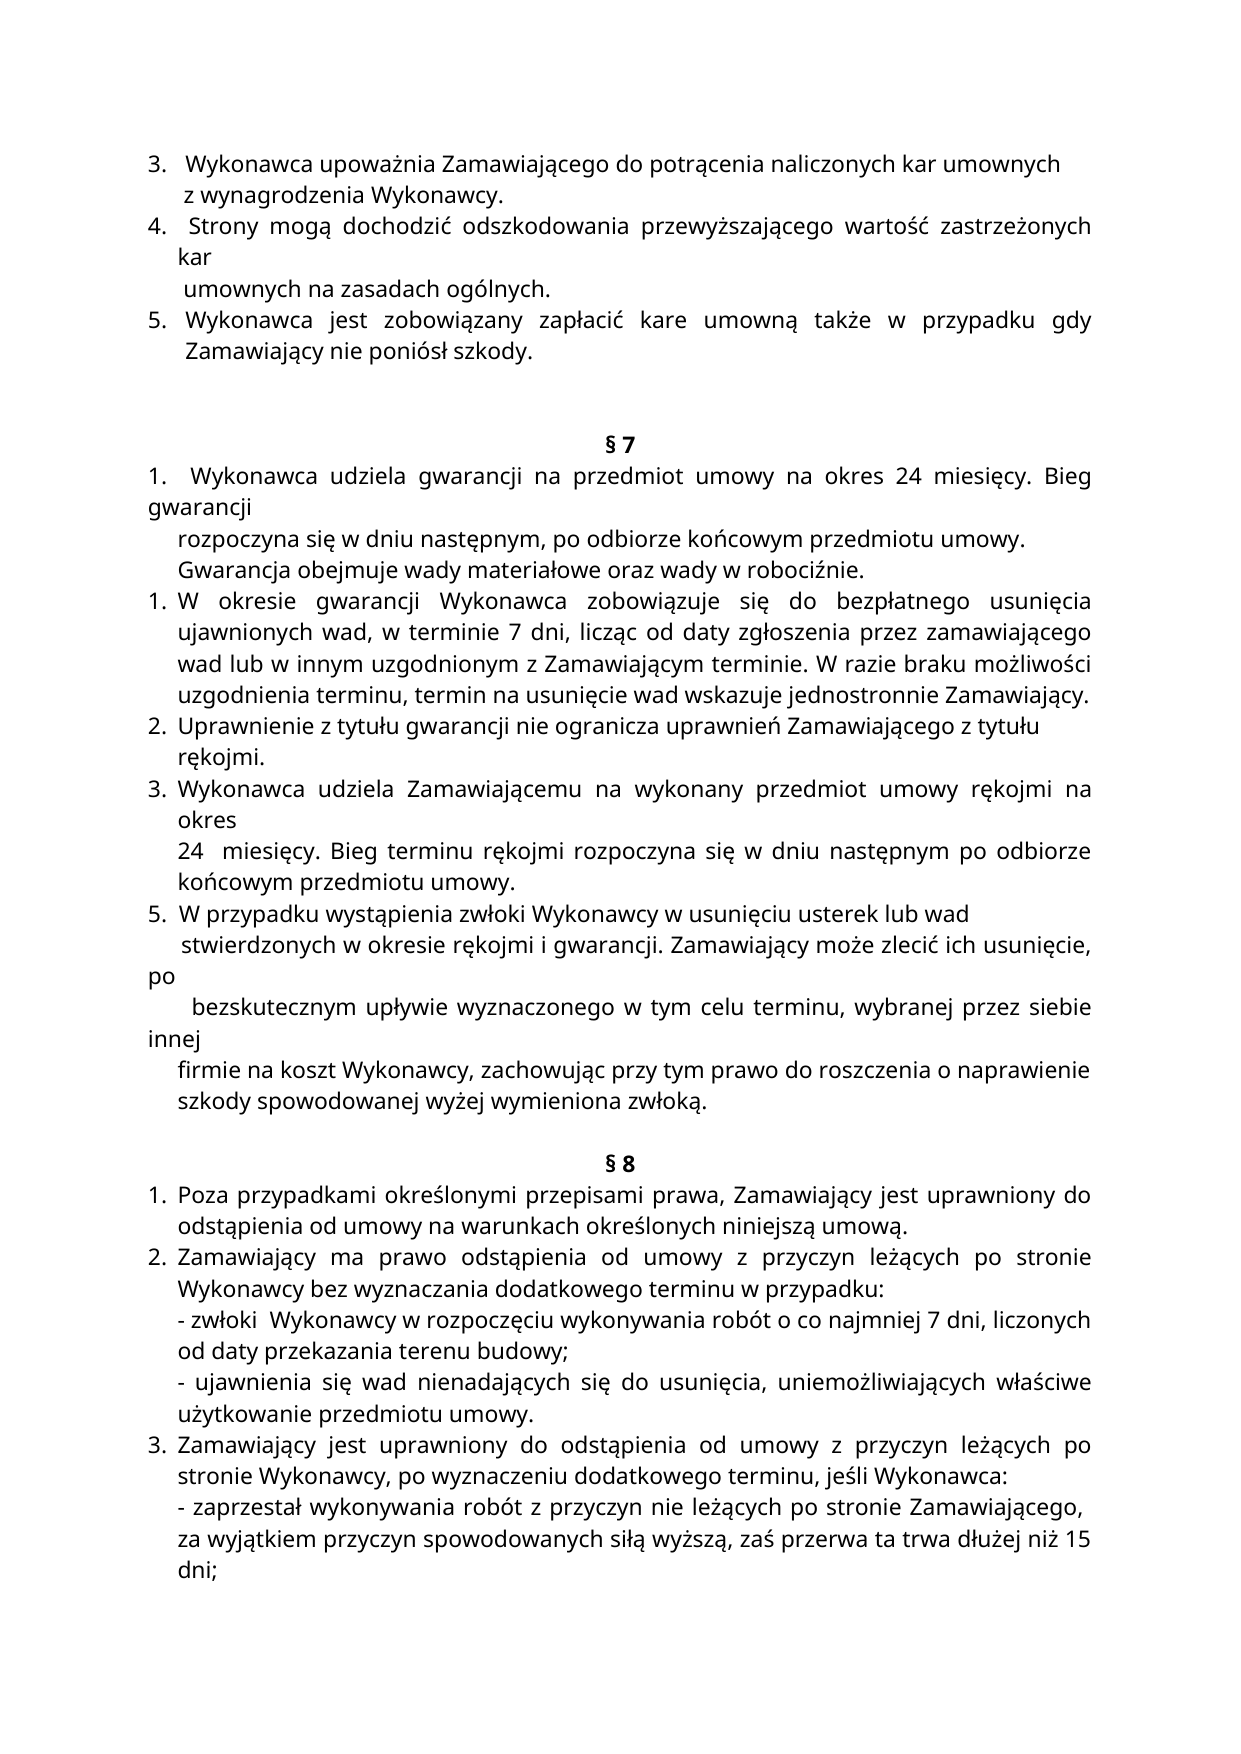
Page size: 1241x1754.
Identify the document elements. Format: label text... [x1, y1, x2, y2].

list Wykonawca upoważnia Zamawiającego do potrącenia naliczonych kar umownych [148, 148, 1093, 179]
text rozpoczyna się w dniu następnym, po odbiorze końcowym przedmiotu umowy. [148, 523, 1093, 554]
text umownych na zasadach ogólnych. [177, 273, 1093, 304]
text firmie na koszt Wykonawcy, zachowując przy tym prawo do roszczenia o naprawienie [148, 1054, 1093, 1085]
text Gwarancja obejmuje wady materiałowe oraz wady w robociźnie. [148, 554, 1093, 585]
text szkody spowodowanej wyżej wymieniona zwłoką. [148, 1085, 1093, 1116]
list Poza przypadkami określonymi przepisami prawa, Zamawiający jest uprawniony do odstąpienia od umowy na warunkach określonych niniejszą umową. [148, 1179, 1093, 1241]
list Zamawiający jest uprawniony do odstąpienia od umowy z przyczyn leżących po stronie Wykonawcy, po wyznaczeniu dodatkowego terminu, jeśli Wykonawca: [148, 1429, 1093, 1491]
text § 8 [148, 1148, 1093, 1179]
text - zaprzestał wykonywania robót z przyczyn nie leżących po stronie Zamawiającego, za wyjątkiem przyczyn spowodowanych siłą wyższą, zaś przerwa ta trwa dłużej niż 15 dni; [177, 1491, 1093, 1585]
list Wykonawca jest zobowiązany zapłacić kare umowną także w przypadku gdy Zamawiający nie poniósł szkody. [148, 304, 1093, 366]
text 5. W przypadku wystąpienia zwłoki Wykonawcy w usunięciu usterek lub wad [148, 898, 1093, 929]
text stwierdzonych w okresie rękojmi i gwarancji. Zamawiający może zlecić ich usunięcie, po [148, 929, 1093, 991]
list Wykonawca udziela Zamawiającemu na wykonany przedmiot umowy rękojmi na okres [148, 773, 1093, 835]
text - zwłoki Wykonawcy w rozpoczęciu wykonywania robót o co najmniej 7 dni, liczonych od daty przekazania terenu budowy; [177, 1304, 1093, 1366]
list Strony mogą dochodzić odszkodowania przewyższającego wartość zastrzeżonych kar [148, 210, 1093, 273]
text bezskutecznym upływie wyznaczonego w tym celu terminu, wybranej przez siebie innej [148, 991, 1093, 1054]
text - ujawnienia się wad nienadających się do usunięcia, uniemożliwiających właściwe użytkowanie przedmiotu umowy. [177, 1366, 1093, 1429]
text rękojmi. [177, 741, 1093, 773]
list Uprawnienie z tytułu gwarancji nie ogranicza uprawnień Zamawiającego z tytułu [148, 710, 1093, 741]
list W okresie gwarancji Wykonawca zobowiązuje się do bezpłatnego usunięcia ujawnionych wad, w terminie 7 dni, licząc od daty zgłoszenia przez zamawiającego wad lub w innym uzgodnionym z Zamawiającym terminie. W razie braku możliwości uzgodnienia terminu, termin na usunięcie wad wskazuje jednostronnie Zamawiający. [148, 585, 1093, 710]
text z wynagrodzenia Wykonawcy. [148, 179, 1093, 210]
text § 7 [148, 429, 1093, 460]
list Zamawiający ma prawo odstąpienia od umowy z przyczyn leżących po stronie Wykonawcy bez wyznaczania dodatkowego terminu w przypadku: [148, 1241, 1093, 1304]
list 24 miesięcy. Bieg terminu rękojmi rozpoczyna się w dniu następnym po odbiorze końcowym przedmiotu umowy. [177, 835, 1093, 898]
text 1. Wykonawca udziela gwarancji na przedmiot umowy na okres 24 miesięcy. Bieg gwarancji [148, 460, 1093, 523]
